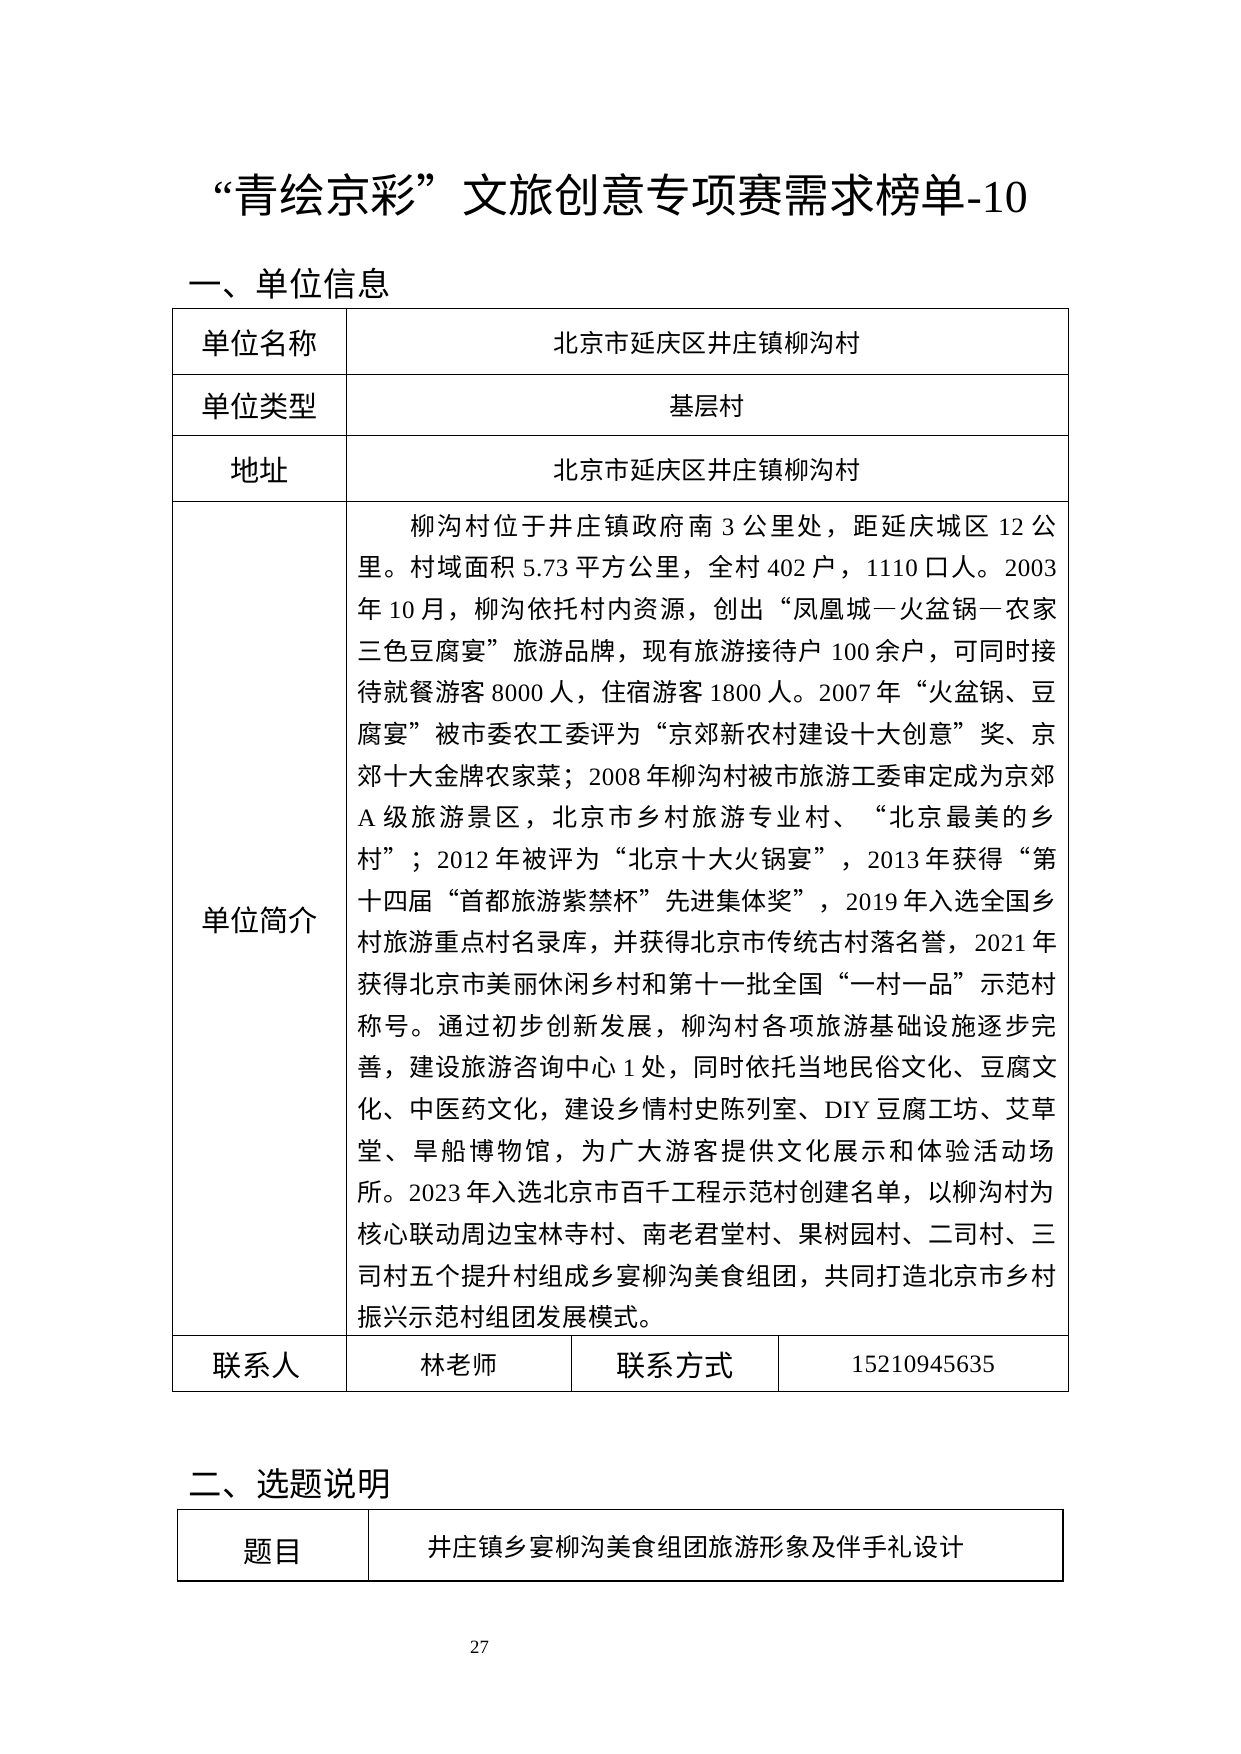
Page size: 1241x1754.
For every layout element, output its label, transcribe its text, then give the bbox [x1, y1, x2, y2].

table_header 井庄镇乡宴柳沟美食组团旅游形象及伴手礼设计 [369, 1510, 1062, 1580]
table_header 北京市延庆区井庄镇柳沟村 [347, 309, 1068, 374]
text 一、单位信息 [188, 250, 1052, 308]
table_cell 基层村 [347, 375, 1068, 435]
table_cell 15210945635 [779, 1336, 1068, 1391]
table_header 单位名称 [173, 309, 346, 374]
table_cell 柳沟村位于井庄镇政府南3公里处，距延庆城区12公里。村域面积5.73平方公里，全村402户，1110口人。2003年10月，柳沟依托村内资源，创出“凤凰城—火盆锅—农家三色豆腐宴”旅游品牌，现有旅游接待户100余户，可同时接待就餐游客8000人，住宿游客1800人。2007年“火盆锅、豆腐宴”被市委农工委评为“京郊新农村建设十大创意”奖、京郊十大金牌农家菜；2008年柳沟村被市旅游工委审定成为京郊A级旅游景区，北京市乡村旅游专业村、“北京最美的乡村”；2012年被评为“北京十大火锅宴”，2013年获得“第十四届“首都旅游紫禁杯”先进集体奖”，2019年入选全国乡村旅游重点村名录库，并获得北京市传统古村落名誉，2021年获得北京市美丽休闲乡村和第十一批全国“一村一品”示范村称号。通过初步创新发展，柳沟村各项旅游基础设施逐步完善，建设旅游咨询中心1处，同时依托当地民俗文化、豆腐文化、中医药文化，建设乡情村史陈列室、DIY豆腐工坊、艾草堂、旱船博物馆，为广大游客提供文化展示和体验活动场所。2023年入选北京市百千工程示范村创建名单，以柳沟村为核心联动周边宝林寺村、南老君堂村、果树园村、二司村、三司村五个提升村组成乡宴柳沟美食组团，共同打造北京市乡村振兴示范村组团发展模式。 [347, 502, 1068, 1335]
table_cell 联系人 [173, 1336, 346, 1391]
table_cell 联系方式 [572, 1336, 778, 1391]
table_cell 林老师 [347, 1336, 571, 1391]
table_cell 地址 [173, 436, 346, 501]
table_cell 单位类型 [173, 375, 346, 435]
table_cell 单位简介 [173, 502, 346, 1335]
table_header 题目 [178, 1510, 368, 1580]
table_cell 北京市延庆区井庄镇柳沟村 [347, 436, 1068, 501]
text “青绘京彩”文旅创意专项赛需求榜单-10 [188, 162, 1052, 224]
text 二、选题说明 [188, 1450, 1052, 1508]
